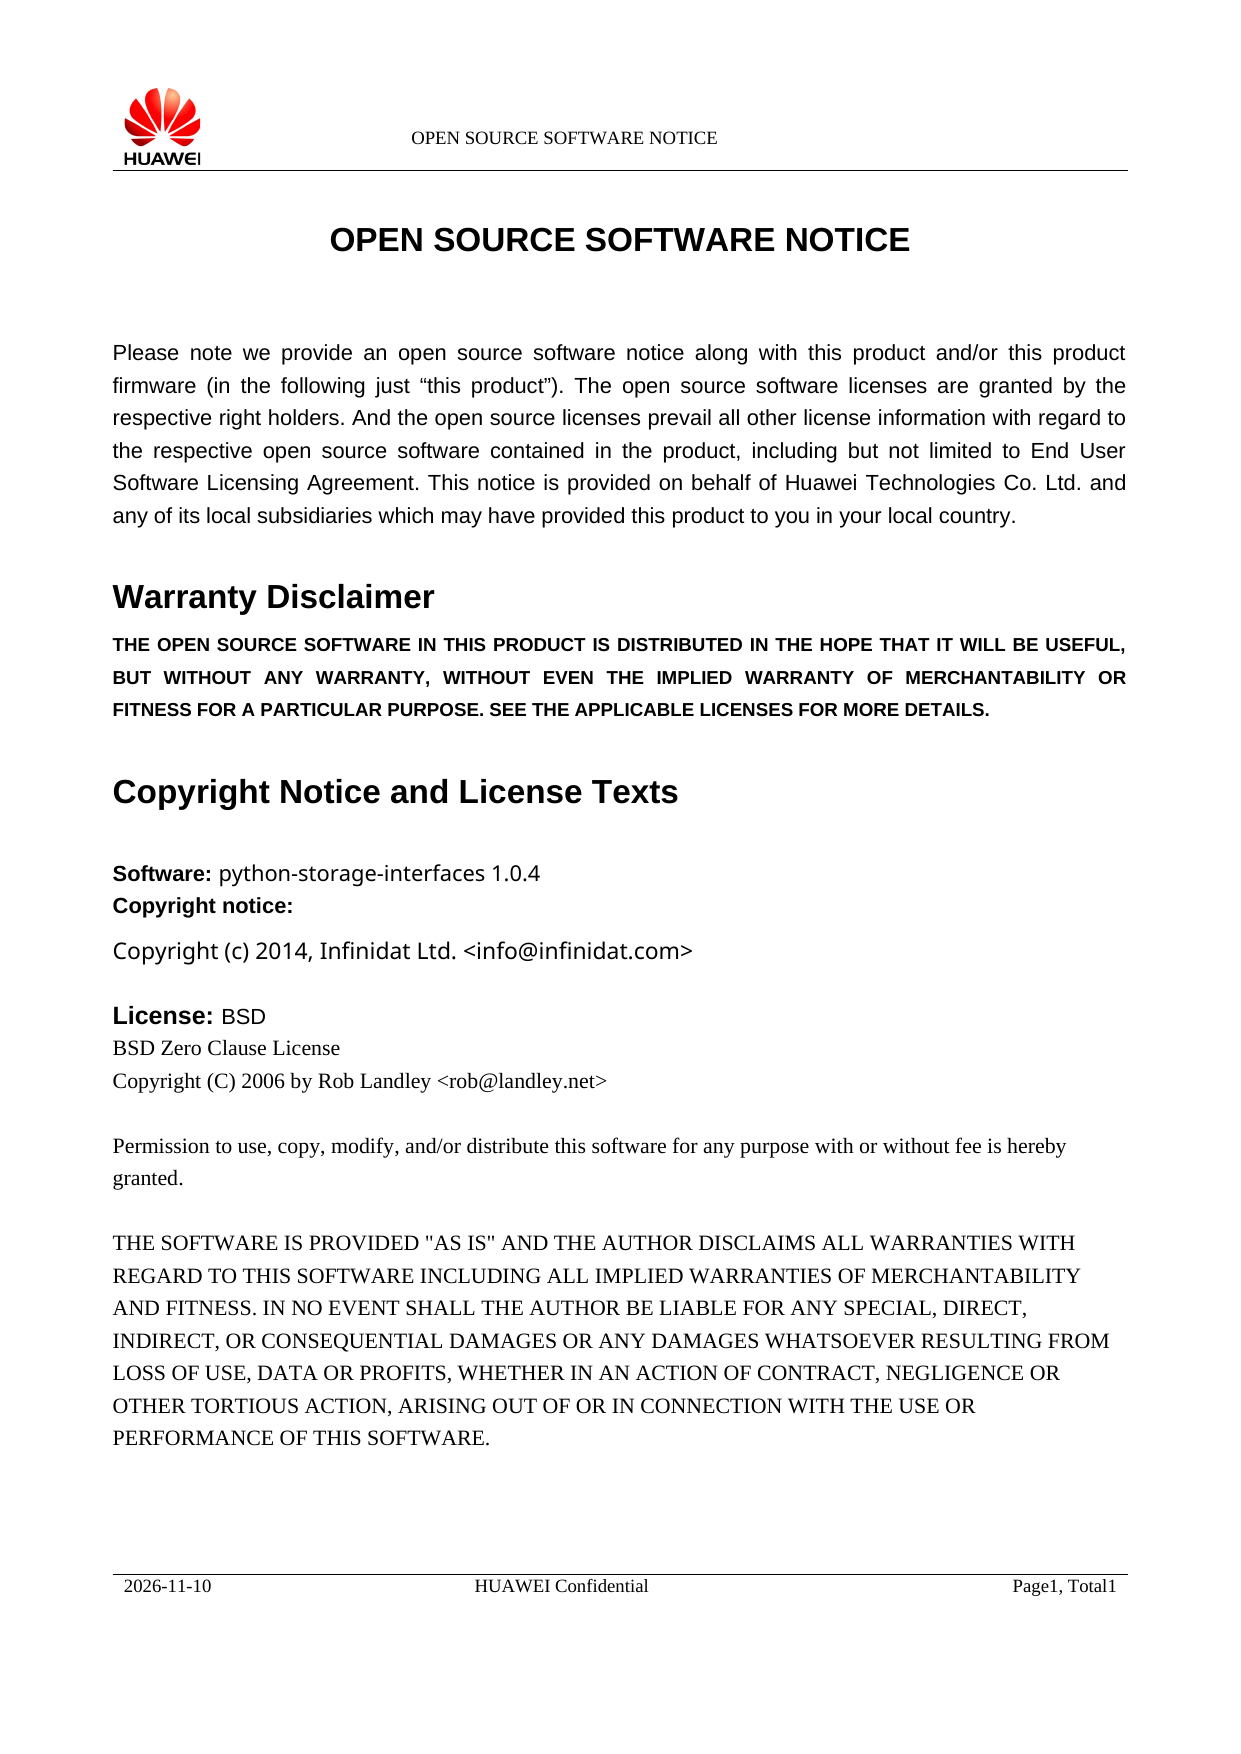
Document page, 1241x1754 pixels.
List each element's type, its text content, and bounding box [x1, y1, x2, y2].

picture [124, 88, 201, 165]
text Copyright notice: [112, 889, 1128, 921]
text OPEN SOURCE SOFTWARE NOTICE [112, 206, 1128, 271]
text BSD Zero Clause License Copyright (C) 2006 by Rob Landley <rob@landley.net> Permission to use, copy, modify, and/or distribute this software for any purpose with or without fee is hereby granted. THE SOFTWARE IS PROVIDED "AS IS" AND THE AUTHOR DISCLAIMS ALL WARRANTIES WITH REGARD TO THIS SOFTWARE INCLUDING ALL IMPLIED WARRANTIES OF MERCHANTABILITY AND FITNESS. IN NO EVENT SHALL THE AUTHOR BE LIABLE FOR ANY SPECIAL, DIRECT, INDIRECT, OR CONSEQUENTIAL DAMAGES OR ANY DAMAGES WHATSOEVER RESULTING FROM LOSS OF USE, DATA OR PROFITS, WHETHER IN AN ACTION OF CONTRACT, NEGLIGENCE OR OTHER TORTIOUS ACTION, ARISING OUT OF OR IN CONNECTION WITH THE USE OR PERFORMANCE OF THIS SOFTWARE. [112, 1031, 1128, 1486]
text License: BSD [112, 999, 1128, 1031]
text Copyright Notice and License Texts [112, 759, 1128, 824]
text Please note we provide an open source software notice along with this product and/or this product firmware (in the following just “this product”). The open source software licenses are granted by the respective right holders. And the open source licenses prevail all other license information with regard to the respective open source software contained in the product, including but not limited to End User Software Licensing Agreement. This notice is provided on behalf of Huawei Technologies Co. Ltd. and any of its local subsidiaries which may have provided this product to you in your local country. [112, 336, 1128, 531]
text The open source software in this product is distributed in the hope that it will be useful, but WITHOUT ANY WARRANTY, without even the implied warranty of MERCHANTABILITY or FITNESS FOR A PARTICULAR PURPOSE. See the applicable licenses for more details. [112, 629, 1128, 726]
title Software: python-storage-interfaces 1.0.4 [112, 856, 1128, 889]
text Copyright (c) 2014, Infinidat Ltd. <info@infinidat.com> [112, 934, 1128, 999]
text Warranty Disclaimer [112, 564, 1128, 629]
